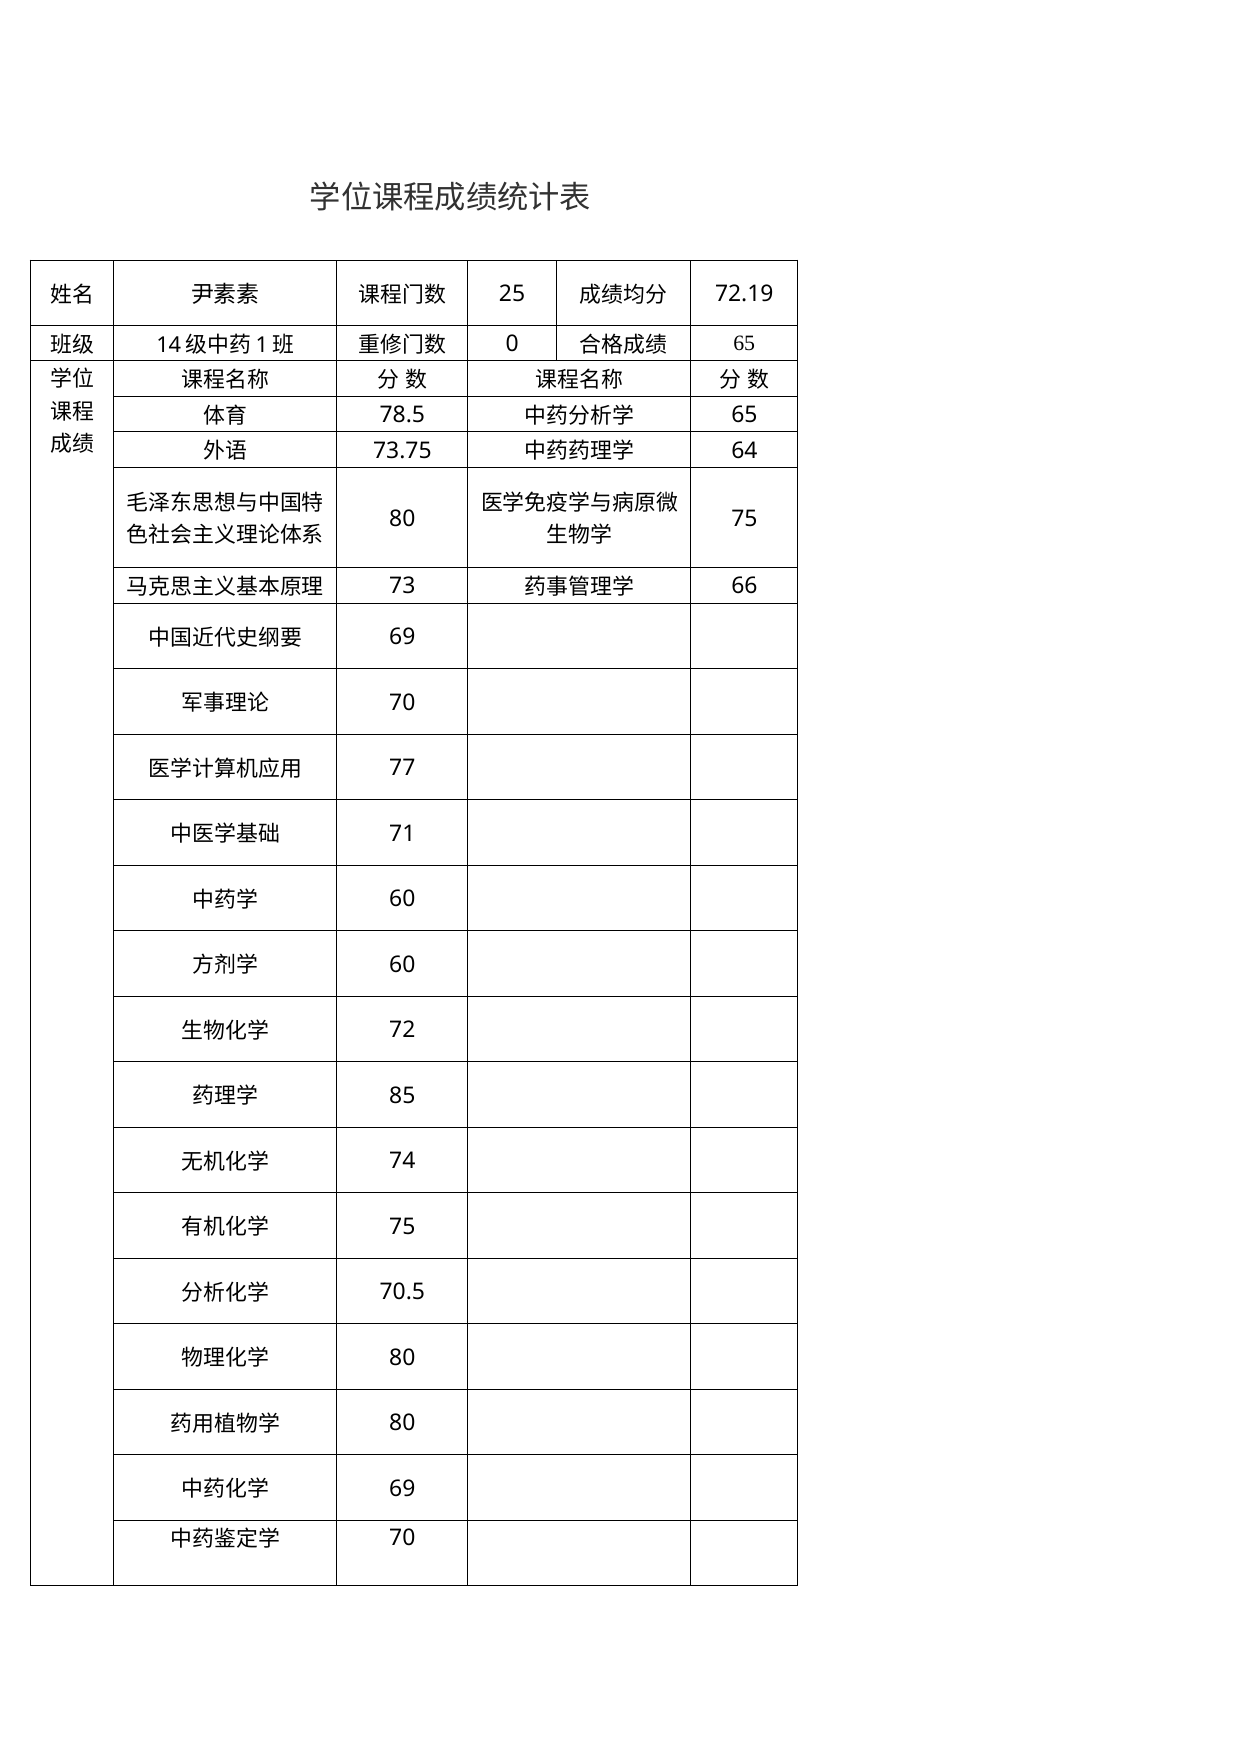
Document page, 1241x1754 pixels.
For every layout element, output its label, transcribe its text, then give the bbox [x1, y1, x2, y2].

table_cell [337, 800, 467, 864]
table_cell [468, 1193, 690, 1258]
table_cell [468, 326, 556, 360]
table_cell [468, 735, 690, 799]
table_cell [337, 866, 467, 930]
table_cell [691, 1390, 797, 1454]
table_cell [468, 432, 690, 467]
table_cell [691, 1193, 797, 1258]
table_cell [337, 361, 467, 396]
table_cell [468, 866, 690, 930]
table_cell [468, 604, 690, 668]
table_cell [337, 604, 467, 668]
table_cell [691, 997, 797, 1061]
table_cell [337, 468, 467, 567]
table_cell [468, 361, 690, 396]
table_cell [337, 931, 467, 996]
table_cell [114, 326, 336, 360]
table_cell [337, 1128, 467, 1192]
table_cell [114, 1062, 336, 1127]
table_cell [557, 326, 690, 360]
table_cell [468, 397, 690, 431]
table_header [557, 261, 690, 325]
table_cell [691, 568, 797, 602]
text 学位课程成绩统计表 [29, 162, 1053, 227]
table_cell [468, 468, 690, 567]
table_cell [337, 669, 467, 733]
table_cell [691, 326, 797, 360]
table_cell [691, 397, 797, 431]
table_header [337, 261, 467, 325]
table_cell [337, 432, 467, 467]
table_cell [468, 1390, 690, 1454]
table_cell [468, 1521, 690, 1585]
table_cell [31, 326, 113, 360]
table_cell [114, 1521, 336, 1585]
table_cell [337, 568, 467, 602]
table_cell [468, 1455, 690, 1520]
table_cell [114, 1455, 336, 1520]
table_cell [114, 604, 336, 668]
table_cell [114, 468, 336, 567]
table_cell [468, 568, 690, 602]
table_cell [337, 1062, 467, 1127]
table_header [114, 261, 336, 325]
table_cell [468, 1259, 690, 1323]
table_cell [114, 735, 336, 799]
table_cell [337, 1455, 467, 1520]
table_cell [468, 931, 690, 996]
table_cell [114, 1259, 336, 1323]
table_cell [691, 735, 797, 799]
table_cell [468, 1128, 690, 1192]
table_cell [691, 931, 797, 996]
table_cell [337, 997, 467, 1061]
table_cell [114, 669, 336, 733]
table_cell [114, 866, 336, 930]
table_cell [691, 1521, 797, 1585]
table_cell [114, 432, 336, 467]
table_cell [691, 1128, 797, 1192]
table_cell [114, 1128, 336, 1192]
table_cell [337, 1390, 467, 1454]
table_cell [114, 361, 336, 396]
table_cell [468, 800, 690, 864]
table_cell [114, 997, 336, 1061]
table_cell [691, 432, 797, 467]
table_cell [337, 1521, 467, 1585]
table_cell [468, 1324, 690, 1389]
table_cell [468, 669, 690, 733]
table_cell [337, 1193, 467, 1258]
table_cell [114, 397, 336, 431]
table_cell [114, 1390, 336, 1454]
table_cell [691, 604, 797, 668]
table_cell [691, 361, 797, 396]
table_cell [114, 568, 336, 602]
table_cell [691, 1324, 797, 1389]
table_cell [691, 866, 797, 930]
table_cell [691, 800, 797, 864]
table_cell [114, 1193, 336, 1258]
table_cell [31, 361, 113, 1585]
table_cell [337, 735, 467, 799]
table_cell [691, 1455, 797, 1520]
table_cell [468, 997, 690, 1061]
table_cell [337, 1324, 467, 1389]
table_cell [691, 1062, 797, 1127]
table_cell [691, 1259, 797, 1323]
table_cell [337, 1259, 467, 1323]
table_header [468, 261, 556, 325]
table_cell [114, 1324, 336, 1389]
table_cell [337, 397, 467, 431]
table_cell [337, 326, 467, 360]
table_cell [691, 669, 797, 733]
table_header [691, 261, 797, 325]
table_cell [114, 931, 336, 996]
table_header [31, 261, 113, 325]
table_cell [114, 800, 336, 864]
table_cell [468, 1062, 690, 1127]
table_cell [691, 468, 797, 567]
